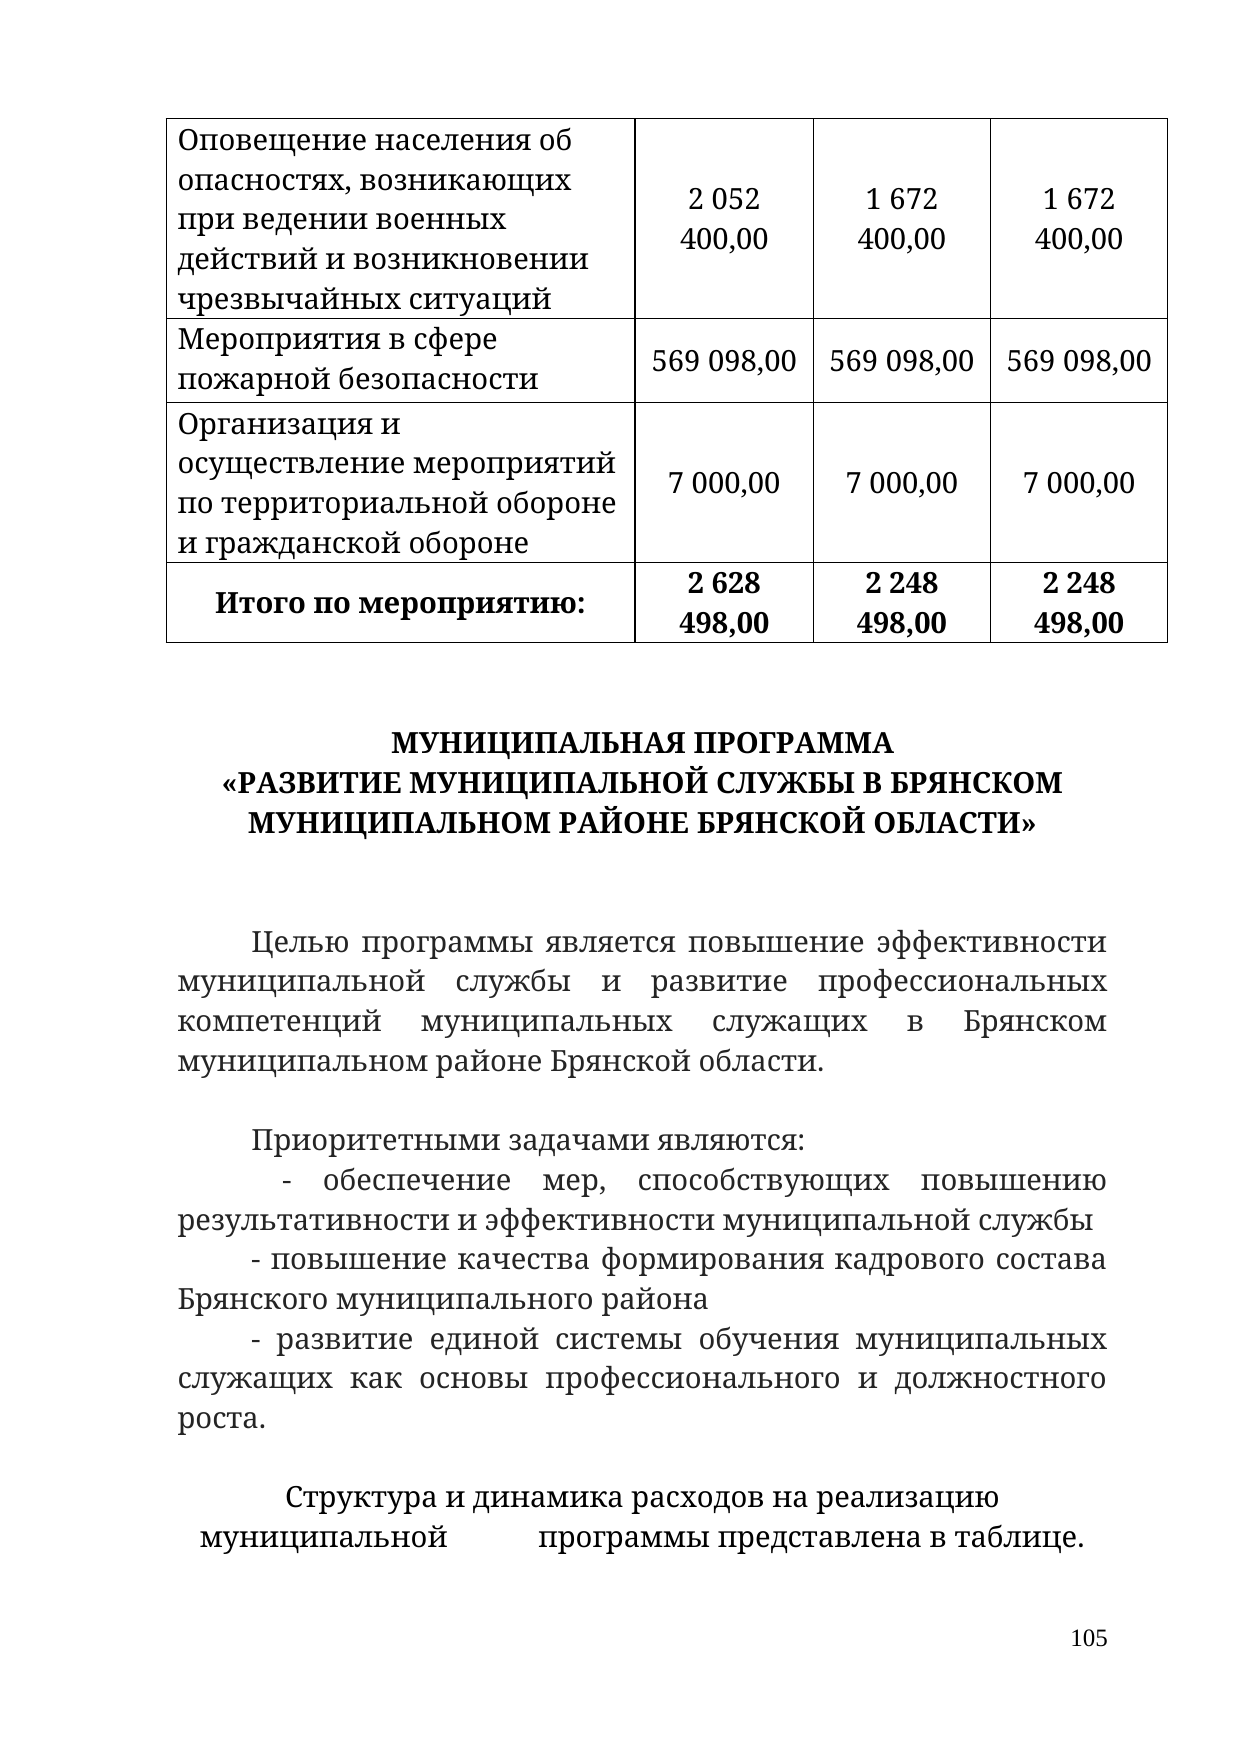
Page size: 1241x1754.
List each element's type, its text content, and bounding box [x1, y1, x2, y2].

table_cell Мероприятия в сфере пожарной безопасности [167, 319, 634, 402]
text - развитие единой системы обучения муниципальных служащих как основы профессионального и должностного роста. [177, 1318, 1107, 1437]
text - обеспечение мер, способствующих повышению результативности и эффективности муниципальной службы [177, 1159, 1107, 1238]
table_cell Организация и осуществление мероприятий по территориальной обороне и гражданской обороне [167, 403, 634, 562]
table_cell 7 000,00 [991, 403, 1167, 562]
table_cell 2 628 498,00 [636, 563, 813, 642]
table_cell 569 098,00 [991, 319, 1167, 402]
table_cell 1 672 400,00 [991, 119, 1167, 318]
text Приоритетными задачами являются: [177, 1119, 1107, 1159]
table_cell 2 248 498,00 [814, 563, 990, 642]
table_cell 7 000,00 [814, 403, 990, 562]
text «РАЗВИТИЕ МУНИЦИПАЛЬНОЙ СЛУЖБЫ В БРЯНСКОМ МУНИЦИПАЛЬНОМ РАЙОНЕ БРЯНСКОЙ ОБЛАСТИ» [177, 762, 1107, 842]
table_cell 2 052 400,00 [636, 119, 813, 318]
text - повышение качества формирования кадрового состава Брянского муниципального района [177, 1238, 1107, 1318]
table_cell 569 098,00 [814, 319, 990, 402]
table_cell 2 248 498,00 [991, 563, 1167, 642]
table_cell 569 098,00 [636, 319, 813, 402]
table_cell Итого по мероприятию: [167, 563, 634, 642]
table_cell 7 000,00 [636, 403, 813, 562]
table_cell 1 672 400,00 [814, 119, 990, 318]
text МУНИЦИПАЛЬНАЯ ПРОГРАММА [177, 723, 1107, 762]
text Структура и динамика расходов на реализацию муниципальной программы представлена в таблице. [177, 1477, 1107, 1556]
table_cell Оповещение населения об опасностях, возникающих при ведении военных действий и возникновении чрезвычайных ситуаций [167, 119, 634, 318]
text Целью программы является повышение эффективности муниципальной службы и развитие профессиональных компетенций муниципальных служащих в Брянском муниципальном районе Брянской области. [177, 921, 1107, 1080]
